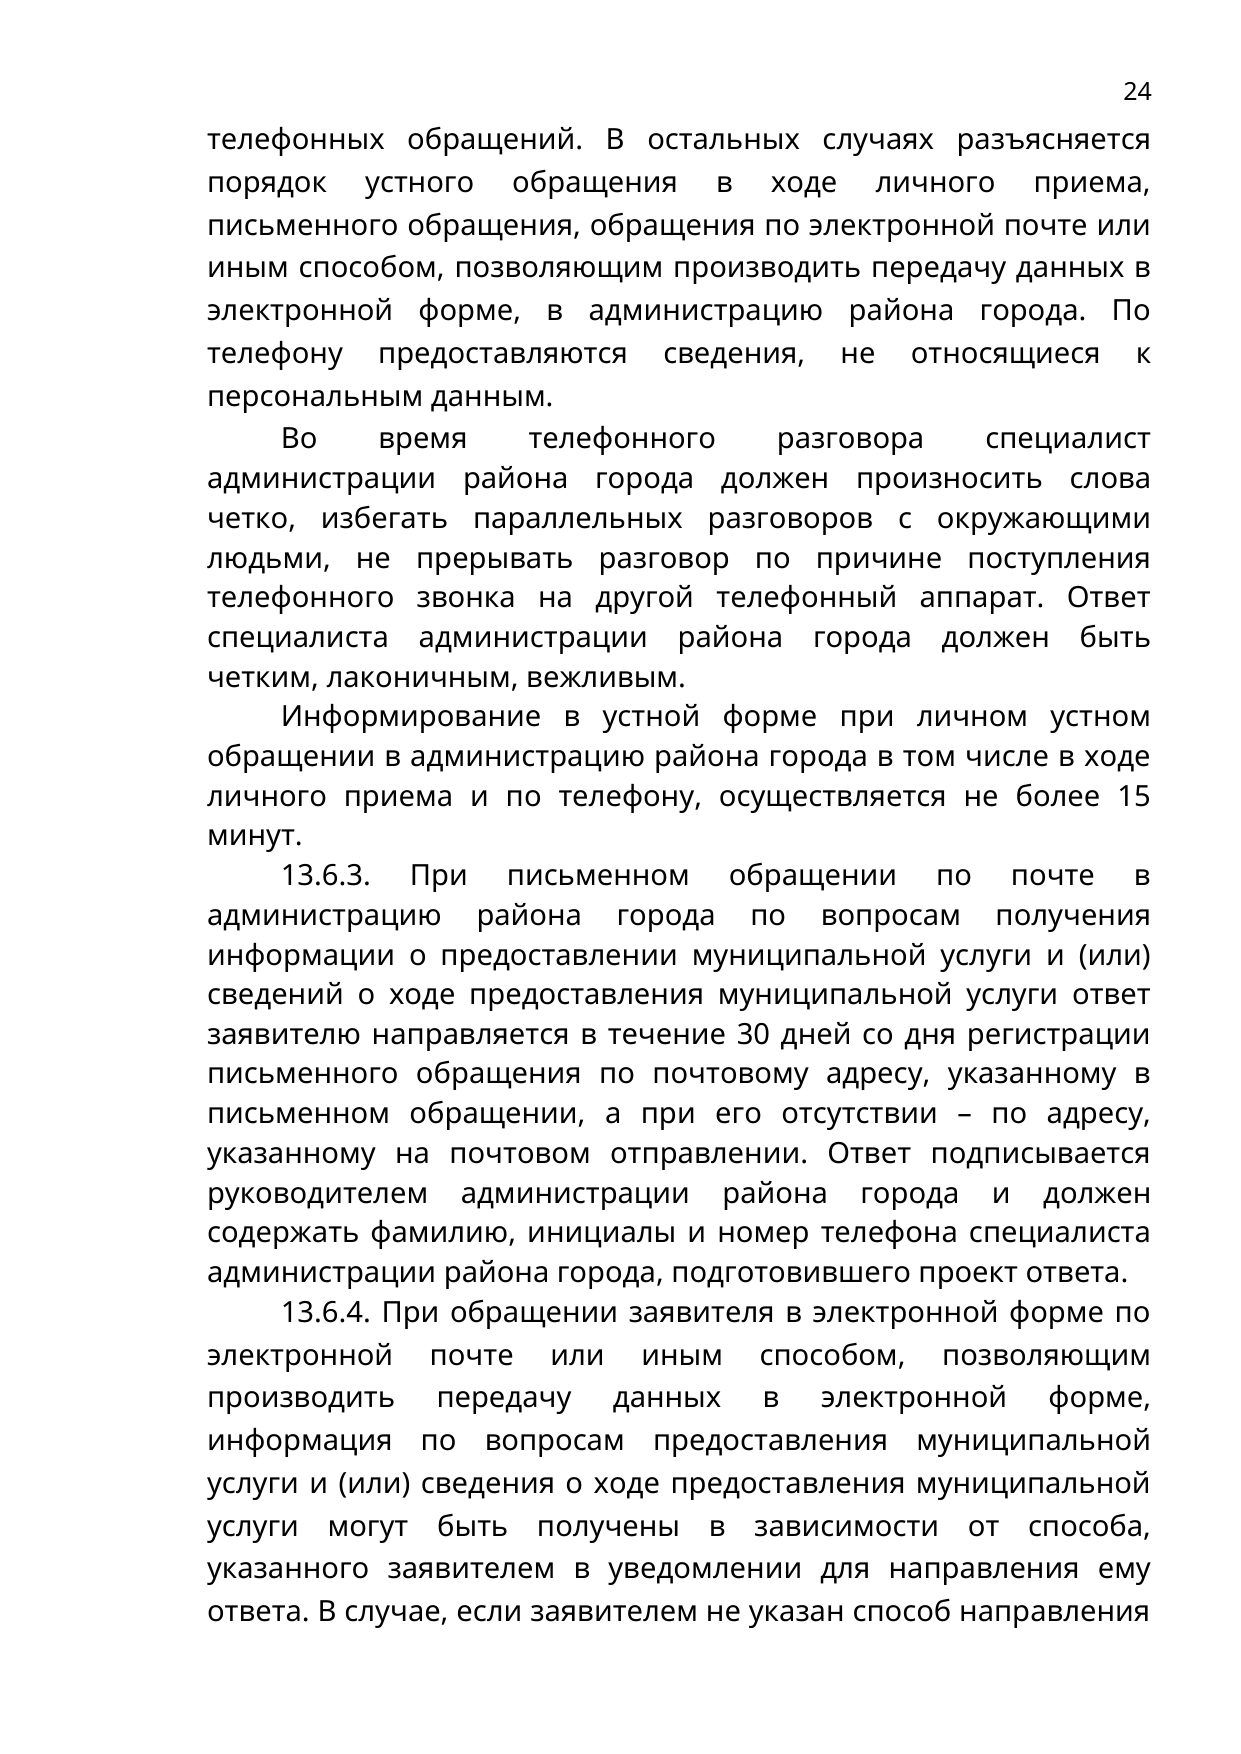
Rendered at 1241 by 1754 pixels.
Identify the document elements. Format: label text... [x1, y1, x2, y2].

text Информирование в устной форме при личном устном обращении в администрацию района города в том числе в ходе личного приема и по телефону, осуществляется не более 15 минут. [207, 696, 1152, 854]
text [207, 118, 1152, 415]
text Во время телефонного разговора специалист администрации района города должен произносить слова четко, избегать параллельных разговоров с окружающими людьми, не прерывать разговор по причине поступления телефонного звонка на другой телефонный аппарат. Ответ специалиста администрации района города должен быть четким, лаконичным, вежливым. [207, 418, 1152, 696]
text 13.6.3. При письменном обращении по почте в администрацию района города по вопросам получения информации о предоставлении муниципальной услуги и (или) сведений о ходе предоставления муниципальной услуги ответ заявителю направляется в течение 30 дней со дня регистрации письменного обращения по почтовому адресу, указанному в письменном обращении, а при его отсутствии – по адресу, указанному на почтовом отправлении. Ответ подписывается руководителем администрации района города и должен содержать фамилию, инициалы и номер телефона специалиста администрации района города, подготовившего проект ответа. [207, 854, 1152, 1291]
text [207, 1291, 1152, 1630]
